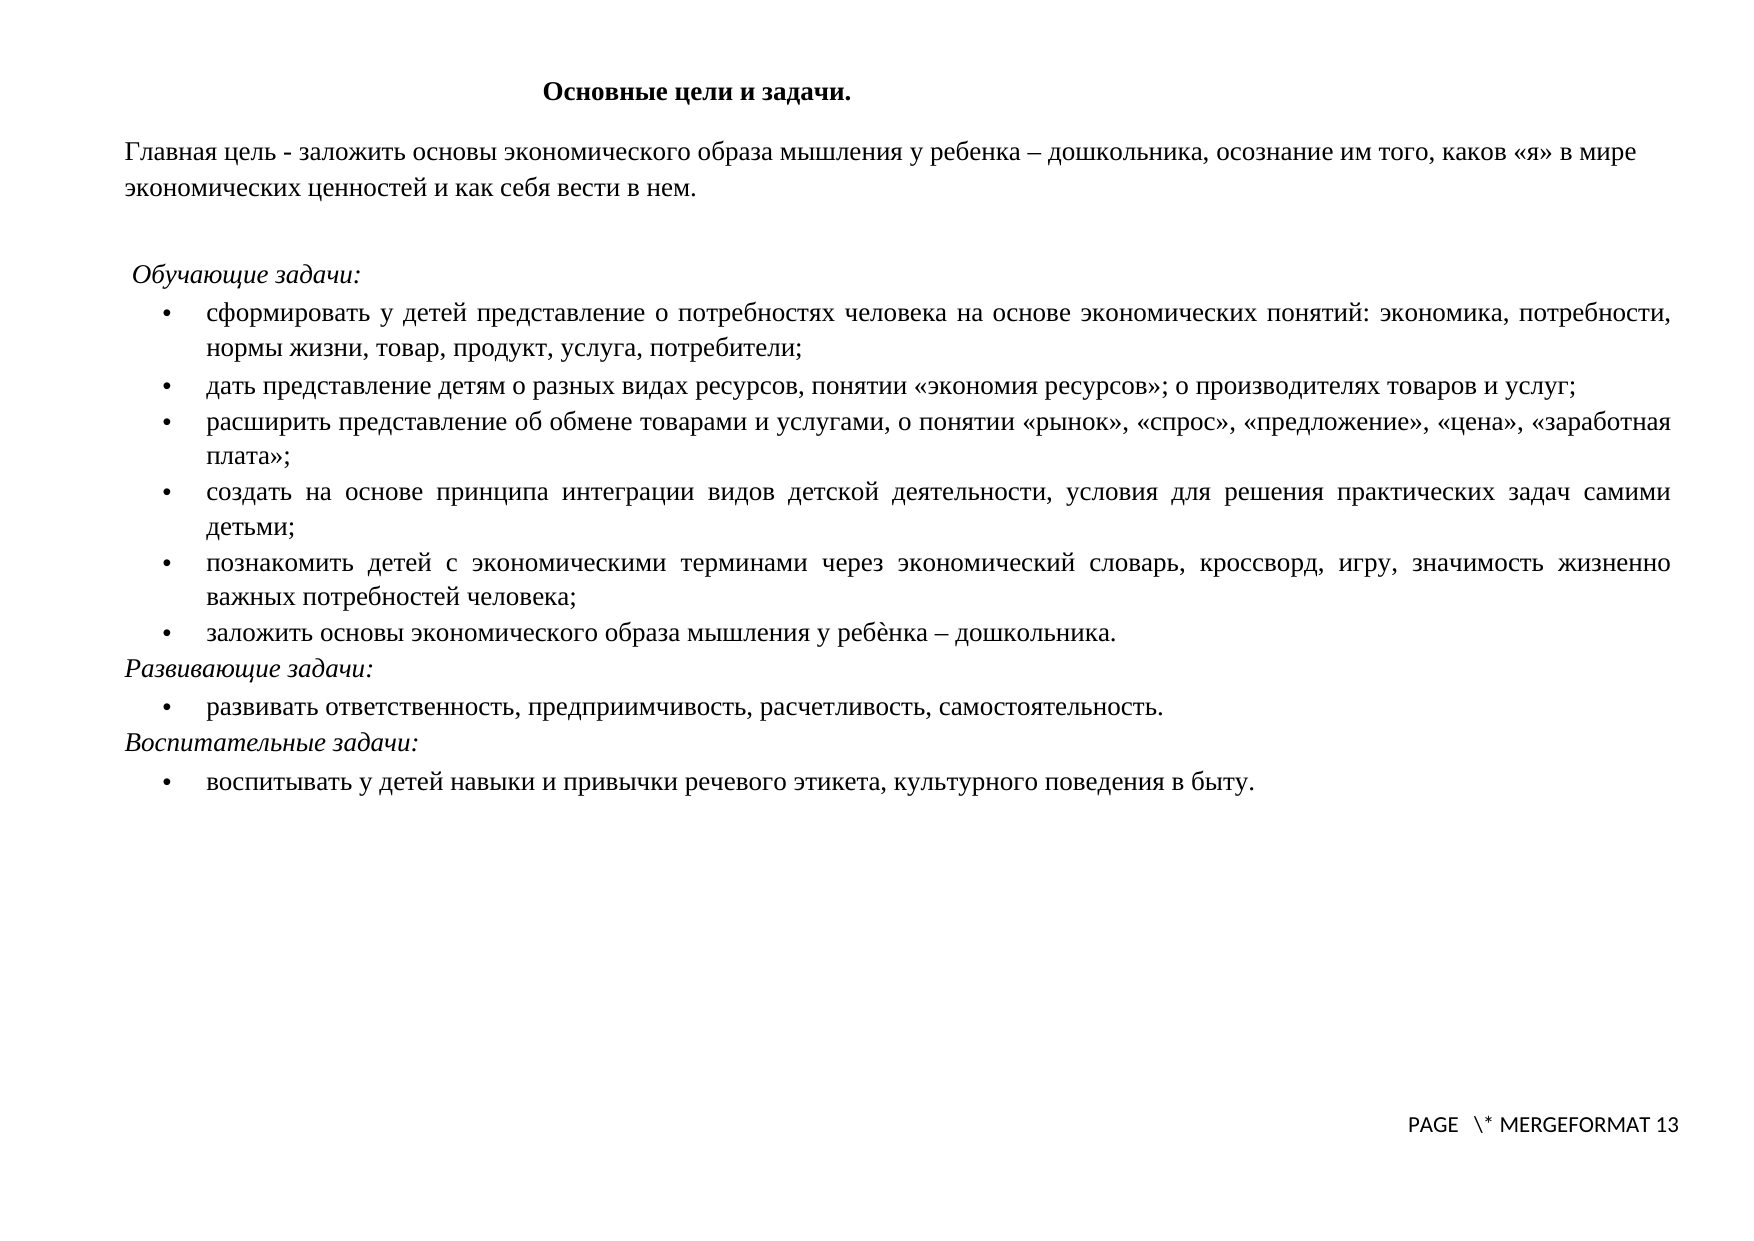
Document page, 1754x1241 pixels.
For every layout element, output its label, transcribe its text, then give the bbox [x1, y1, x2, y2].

list заложить основы экономического образа мышления у ребѐнка – дошкольника. [162, 616, 1673, 647]
list сформировать у детей представление о потребностях человека на основе экономических понятий: экономика, потребности, нормы жизни, товар, продукт, услуга, потребители; [162, 296, 1673, 362]
text Развивающие задачи: [124, 652, 1679, 683]
text Основные цели и задачи. [75, 75, 1679, 106]
text Воспитательные задачи: [124, 726, 1679, 757]
text Обучающие задачи: [125, 258, 1007, 289]
text Главная цель - заложить основы экономического образа мышления у ребенка – дошкольника, осознание им того, каков «я» в мире экономических ценностей и как себя вести в нем. [124, 135, 1673, 202]
list развивать ответственность, предприимчивость, расчетливость, самостоятельность. [162, 690, 1673, 722]
list дать представление детям о разных видах ресурсов, понятии «экономия ресурсов»; о производителях товаров и услуг; [162, 369, 1673, 400]
list познакомить детей с экономическими терминами через экономический словарь, кроссворд, игру, значимость жизненно важных потребностей человека; [162, 546, 1673, 611]
list воспитывать у детей навыки и привычки речевого этикета, культурного поведения в быту. [162, 765, 1673, 796]
list расширить представление об обмене товарами и услугами, о понятии «рынок», «спрос», «предложение», «цена», «заработная плата»; [162, 405, 1673, 471]
list создать на основе принципа интеграции видов детской деятельности, условия для решения практических задач самими детьми; [162, 475, 1673, 541]
